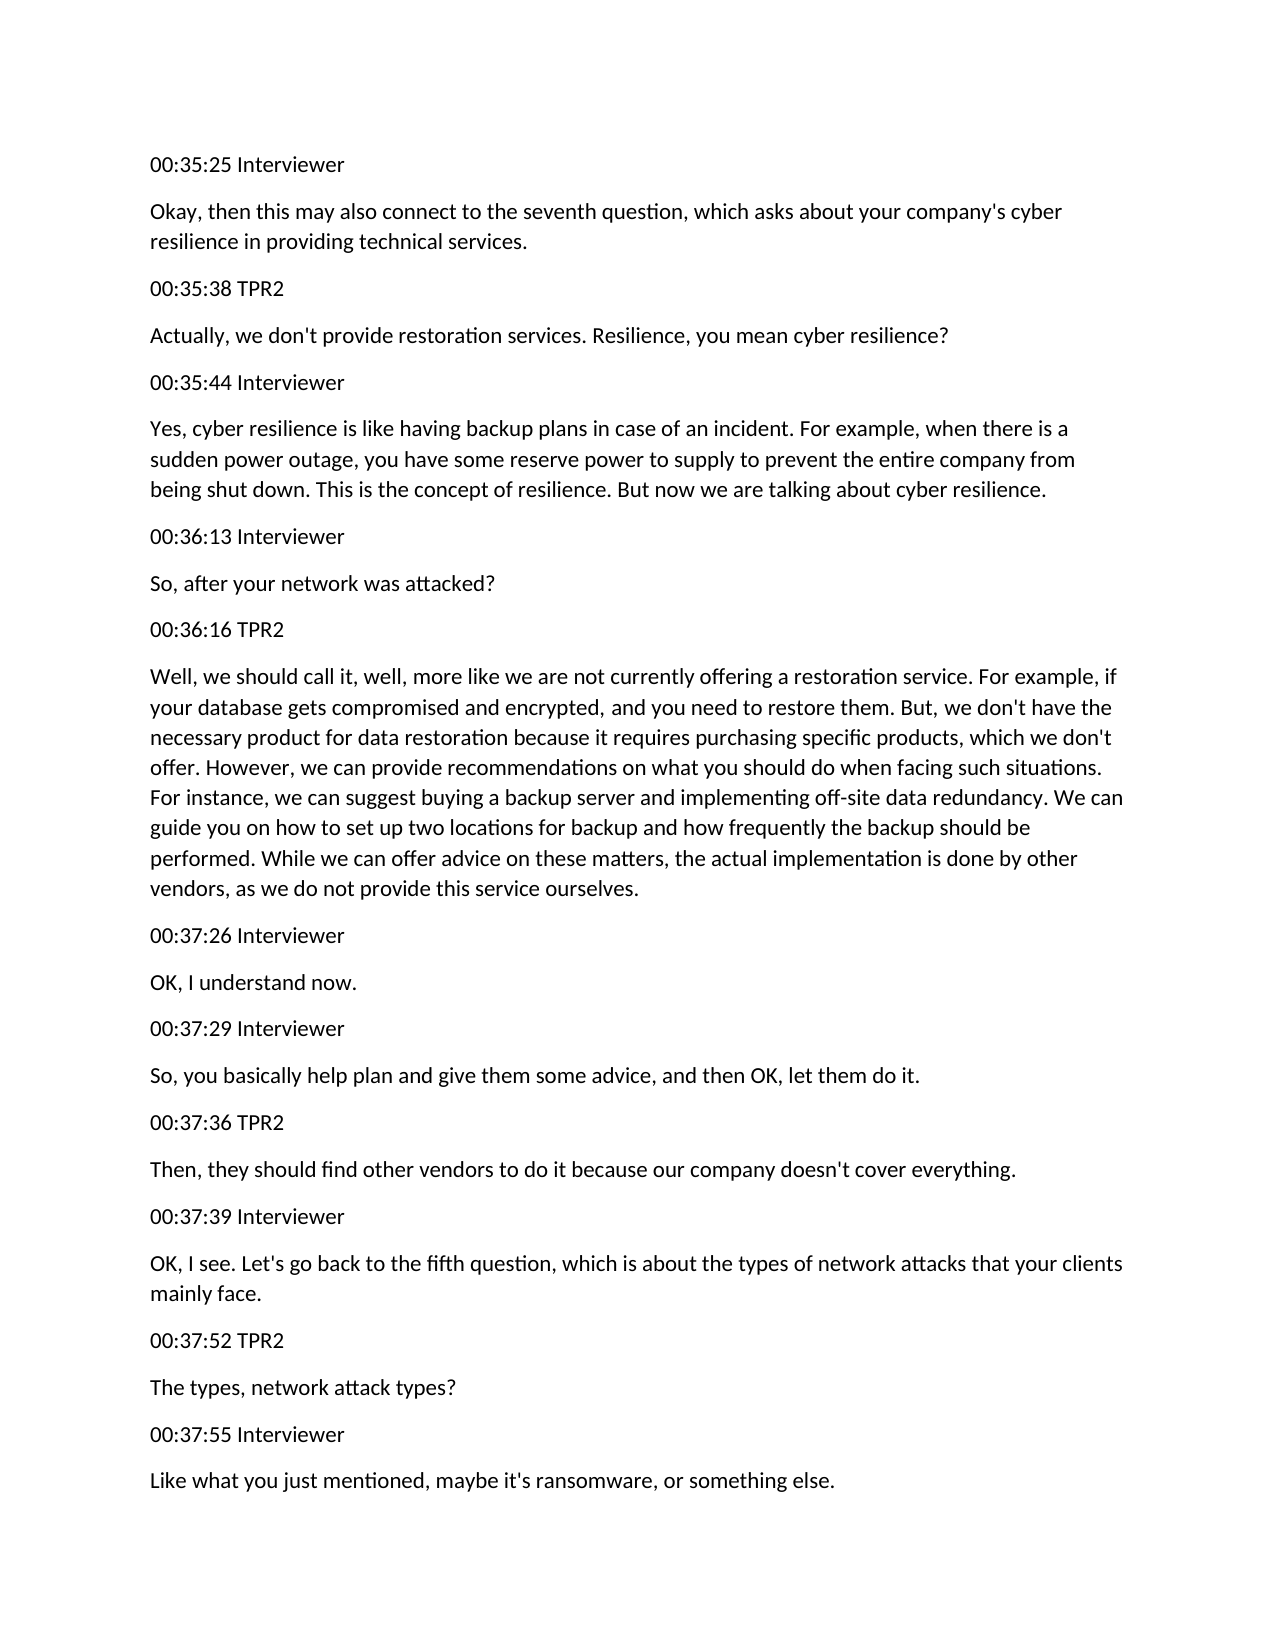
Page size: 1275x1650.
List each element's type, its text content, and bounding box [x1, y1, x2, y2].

text 00:37:55 Interviewer [150, 1420, 1125, 1448]
text 00:35:25 Interviewer [150, 150, 1125, 178]
text 00:37:52 TPR2 [150, 1326, 1125, 1354]
text 00:35:38 TPR2 [150, 274, 1125, 302]
text 00:36:16 TPR2 [150, 616, 1125, 644]
text 00:37:29 Interviewer [150, 1014, 1125, 1043]
text 00:37:36 TPR2 [150, 1108, 1125, 1136]
text Well, we should call it, well, more like we are not currently offering a restoration service. For example, if your database gets compromised and encrypted, and you need to restore them. But, we don't have the necessary product for data restoration because it requires purchasing specific products, which we don't offer. However, we can provide recommendations on what you should do when facing such situations. For instance, we can suggest buying a backup server and implementing off-site data redundancy. We can guide you on how to set up two locations for backup and how frequently the backup should be performed. While we can offer advice on these matters, the actual implementation is done by other vendors, as we do not provide this service ourselves. [150, 662, 1125, 902]
text OK, I understand now. [150, 968, 1125, 996]
text 00:35:44 Interviewer [150, 368, 1125, 396]
text Like what you just mentioned, maybe it's ransomware, or something else. [150, 1467, 1125, 1495]
text So, you basically help plan and give them some advice, and then OK, let them do it. [150, 1061, 1125, 1089]
text The types, network attack types? [150, 1373, 1125, 1401]
text Yes, cyber resilience is like having backup plans in case of an incident. For example, when there is a sudden power outage, you have some reserve power to supply to prevent the entire company from being shut down. This is the concept of resilience. But now we are talking about cyber resilience. [150, 414, 1125, 503]
text 00:36:13 Interviewer [150, 522, 1125, 550]
text 00:37:39 Interviewer [150, 1202, 1125, 1230]
text 00:37:26 Interviewer [150, 921, 1125, 949]
text Actually, we don't provide restoration services. Resilience, you mean cyber resilience? [150, 321, 1125, 349]
text OK, I see. Let's go back to the fifth question, which is about the types of network attacks that your clients mainly face. [150, 1249, 1125, 1307]
text So, after your network was attacked? [150, 569, 1125, 597]
text Okay, then this may also connect to the seventh question, which asks about your company's cyber resilience in providing technical services. [150, 197, 1125, 255]
text Then, they should find other vendors to do it because our company doesn't cover everything. [150, 1155, 1125, 1183]
